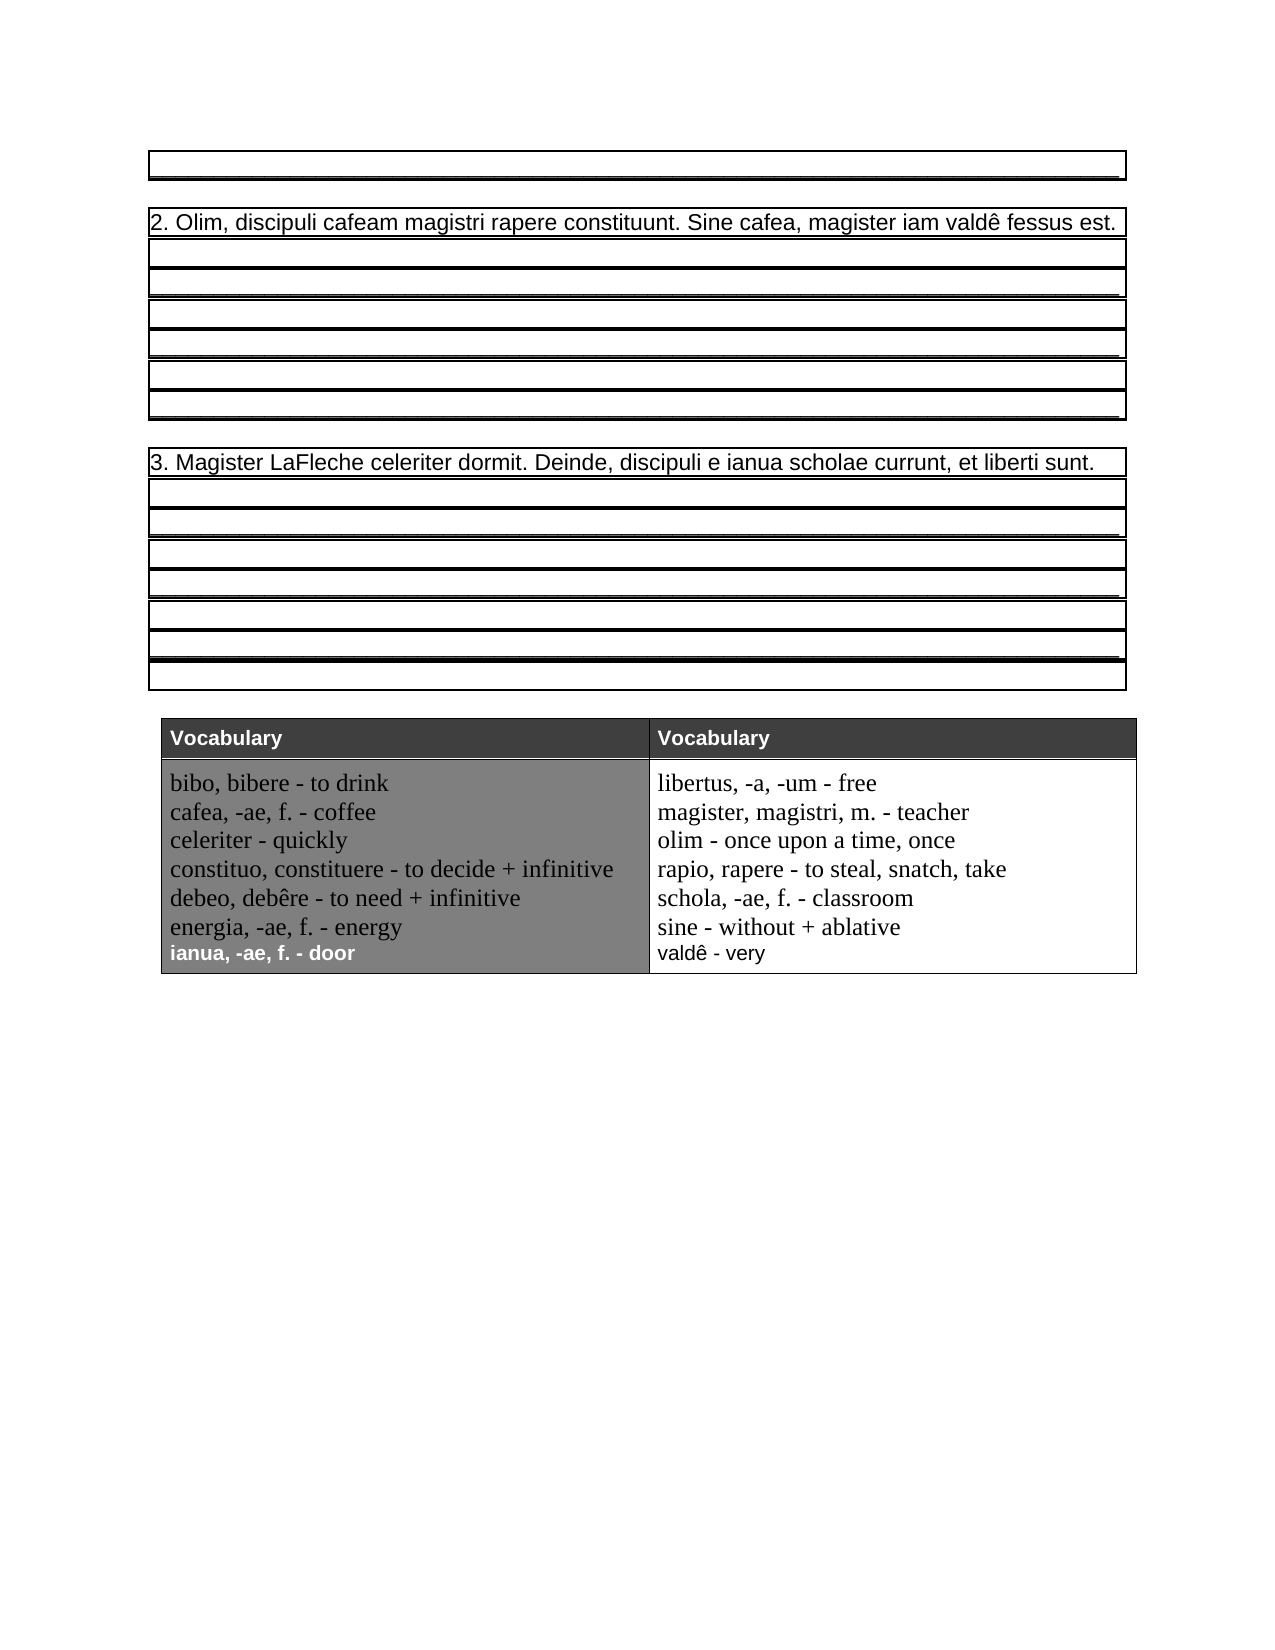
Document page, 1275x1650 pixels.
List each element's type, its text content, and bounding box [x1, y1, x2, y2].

text 3. Magister LaFleche celeriter dormit. Deinde, discipuli e ianua scholae currunt, et liberti sunt. [150, 449, 1125, 475]
table_header Vocabulary [650, 719, 1136, 758]
text ____________________________________________________________________________ [150, 632, 1125, 658]
table_cell libertus, -a, -um - free magister, magistri, m. - teacher olim - once upon a time, once rapio, rapere - to steal, snatch, take schola, -ae, f. - classroom sine - without + ablative valdê - very [650, 760, 1136, 973]
text 2. Olim, discipuli cafeam magistri rapere constituunt. Sine cafea, magister iam valdê fessus est. [150, 209, 1125, 235]
text ____________________________________________________________________________ [150, 270, 1125, 296]
text ____________________________________________________________________________ [150, 392, 1125, 418]
text ____________________________________________________________________________ [150, 510, 1125, 536]
table_header Vocabulary [162, 719, 649, 758]
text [150, 152, 1125, 178]
text ____________________________________________________________________________ [150, 571, 1125, 597]
text ____________________________________________________________________________ [150, 331, 1125, 357]
table_cell bibo, bibere - to drink cafea, -ae, f. - coffee celeriter - quickly constituo, constituere - to decide + infinitive debeo, debêre - to need + infinitive energia, -ae, f. - energy ianua, -ae, f. - door [162, 760, 649, 973]
